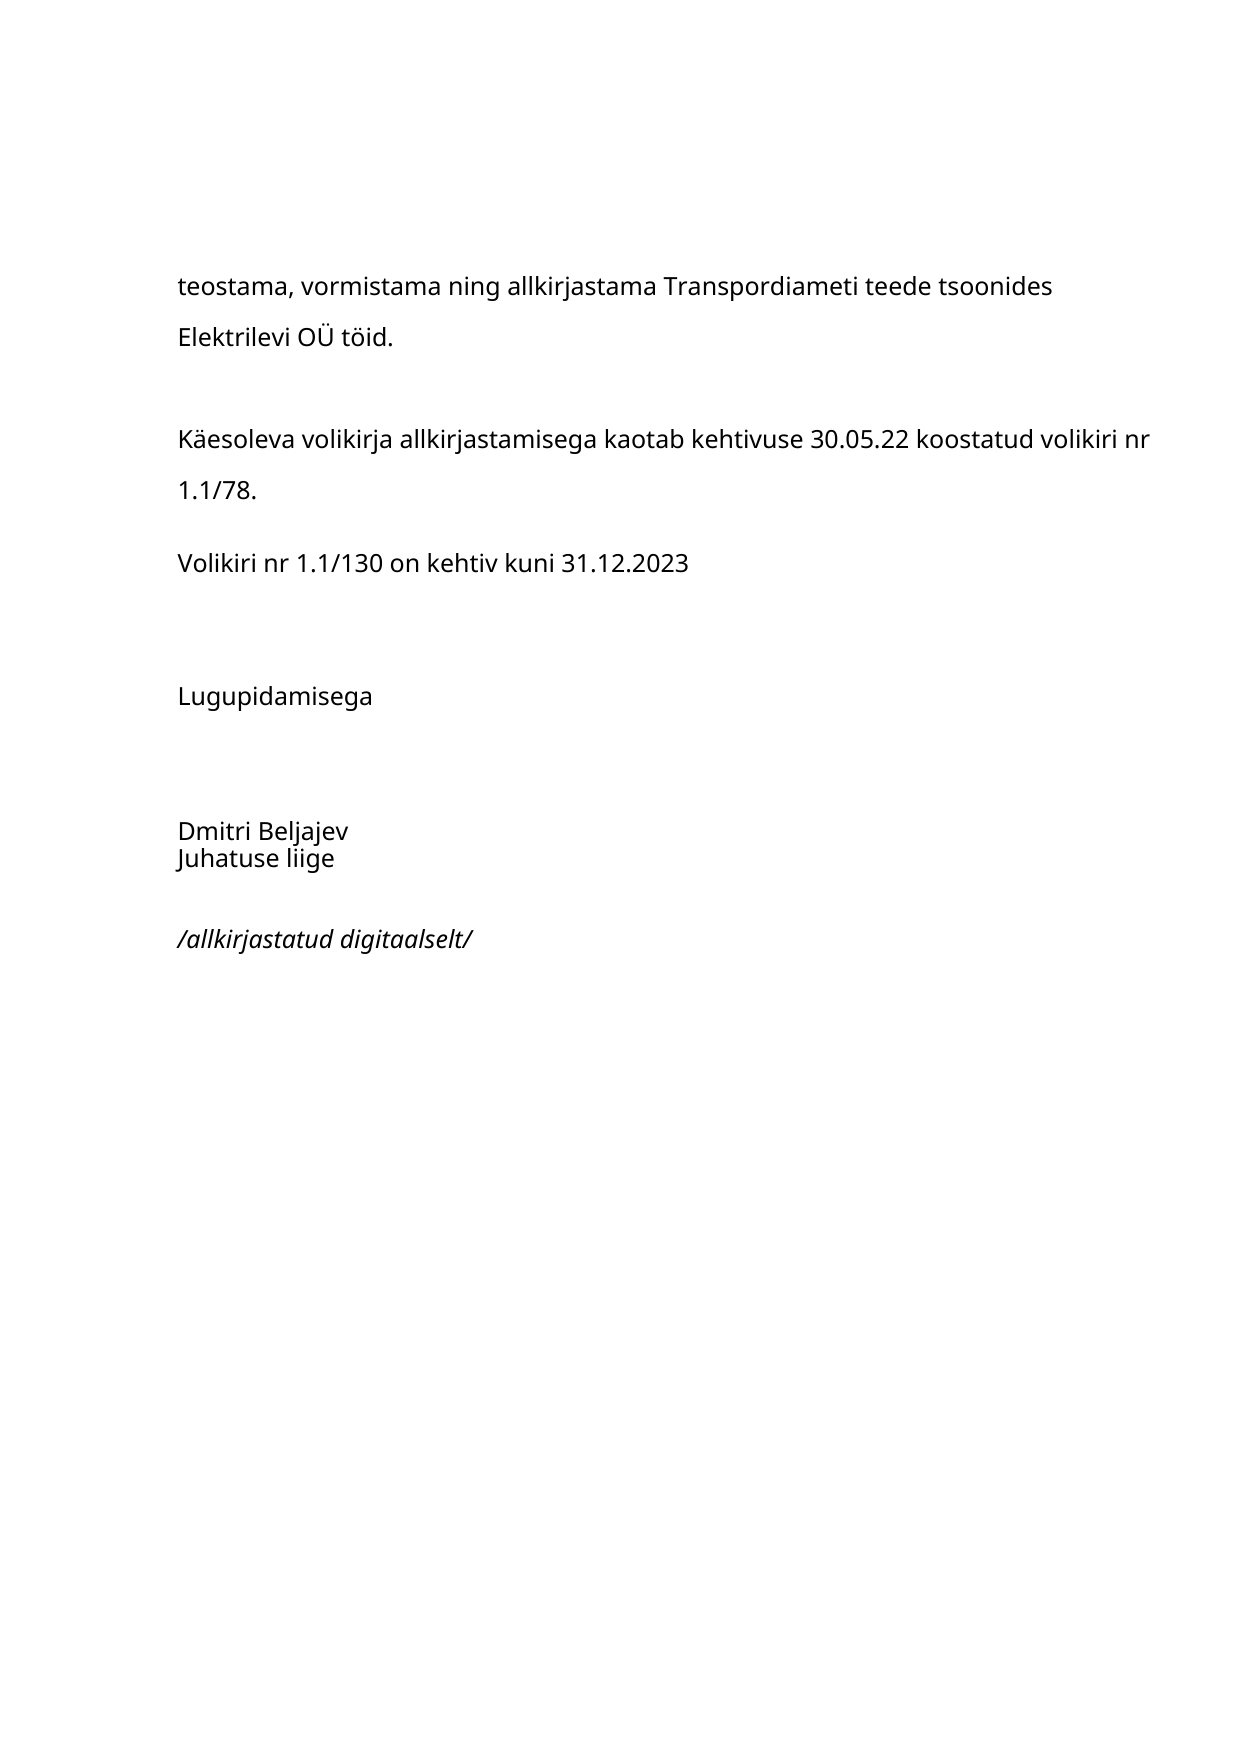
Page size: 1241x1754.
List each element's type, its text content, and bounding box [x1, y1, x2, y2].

text Lugupidamisega [177, 683, 1152, 711]
text teostama, vormistama ning allkirjastama Transpordiameti teede tsoonides Elektrilevi OÜ töid. [177, 269, 1152, 354]
text /allkirjastatud digitaalselt/ [177, 927, 1152, 954]
text Dmitri Beljajev [177, 819, 1152, 846]
text Volikiri nr 1.1/130 on kehtiv kuni 31.12.2023 [177, 551, 1152, 578]
text Käesoleva volikirja allkirjastamisega kaotab kehtivuse 30.05.22 koostatud volikiri nr 1.1/78. [177, 422, 1152, 507]
text Juhatuse liige [177, 846, 1152, 873]
